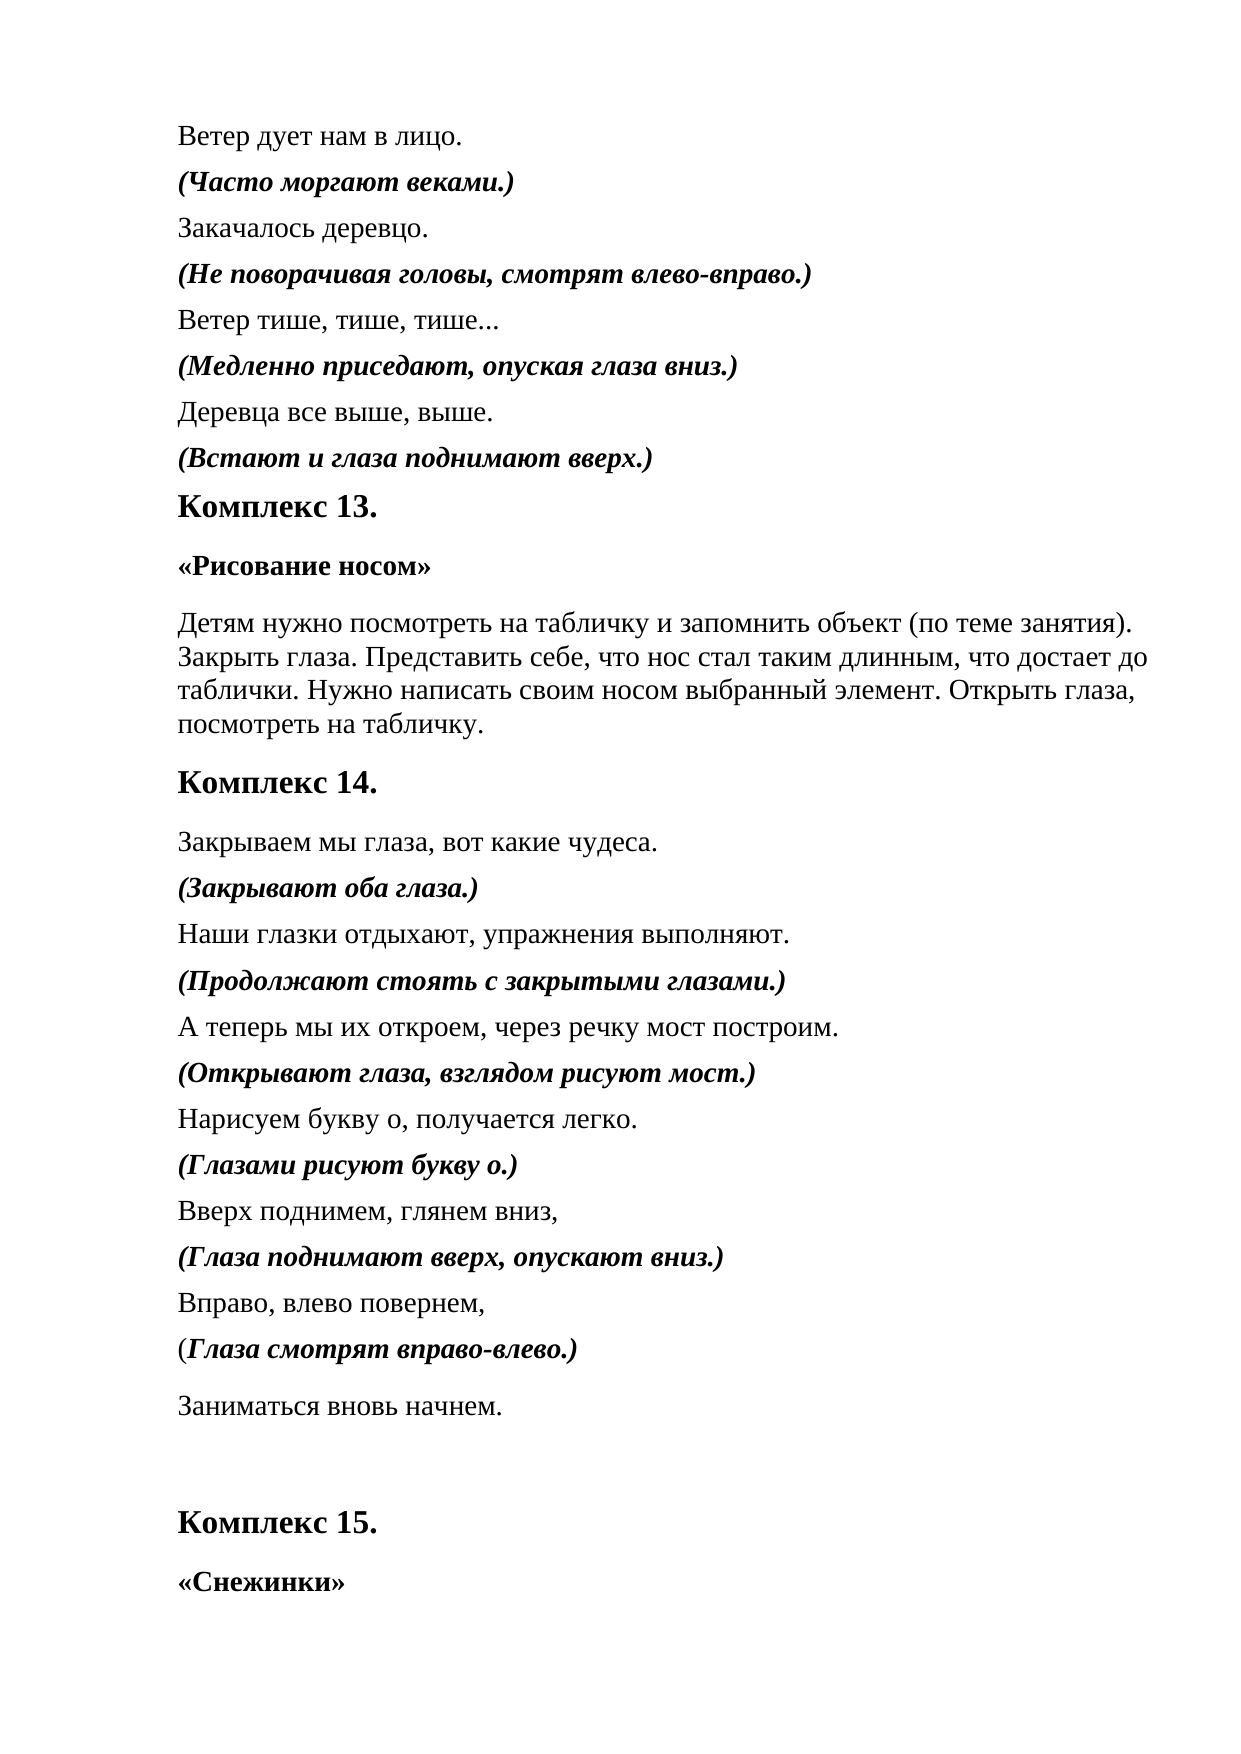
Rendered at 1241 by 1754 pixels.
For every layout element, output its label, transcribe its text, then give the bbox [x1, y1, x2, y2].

text (Продолжают стоять с закрытыми глазами.) [177, 963, 1152, 996]
text Вверх поднимем, глянем вниз, [177, 1193, 1152, 1226]
text (Глазами рисуют букву о.) [177, 1147, 1152, 1180]
text (Открывают глаза, взглядом рисуют мост.) [177, 1055, 1152, 1088]
text (Встают и глаза поднимают вверх.) [177, 440, 1152, 474]
text Вправо, влево повернем, [177, 1285, 1152, 1318]
text Закачалось деревцо. [177, 210, 1152, 244]
text Ветер тише, тише, тише... [177, 302, 1152, 336]
text Комплекс 13. [177, 486, 1152, 525]
text Нарисуем букву о, получается легко. [177, 1101, 1152, 1134]
text (Часто моргают веками.) [177, 164, 1152, 198]
text Деревца все выше, выше. [177, 394, 1152, 428]
text Комплекс 14. [177, 763, 1152, 801]
text Детям нужно посмотреть на табличку и запомнить объект (по теме занятия). Закрыть глаза. Представить себе, что нос стал таким длинным, что достает до таблички. Нужно написать своим носом выбранный элемент. Открыть глаза, посмотреть на табличку. [177, 605, 1152, 739]
text (Не поворачивая головы, смотрят влево-вправо.) [177, 256, 1152, 290]
text Заниматься вновь начнем. [177, 1388, 1152, 1422]
text Закрываем мы глаза, вот какие чудеса. [177, 824, 1152, 858]
text А теперь мы их откроем, через речку мост построим. [177, 1009, 1152, 1042]
text Наши глазки отдыхают, упражнения выполняют. [177, 917, 1152, 950]
text Комплекс 15. [177, 1502, 1152, 1540]
text (Закрывают оба глаза.) [177, 871, 1152, 904]
text Ветер дует нам в лицо. [177, 118, 1152, 152]
text «Снежинки» [177, 1564, 1152, 1597]
text (Глаза смотрят вправо-влево.) [177, 1331, 1152, 1364]
text (Глаза поднимают вверх, опускают вниз.) [177, 1239, 1152, 1272]
text (Медленно приседают, опуская глаза вниз.) [177, 348, 1152, 382]
text «Рисование носом» [177, 548, 1152, 582]
